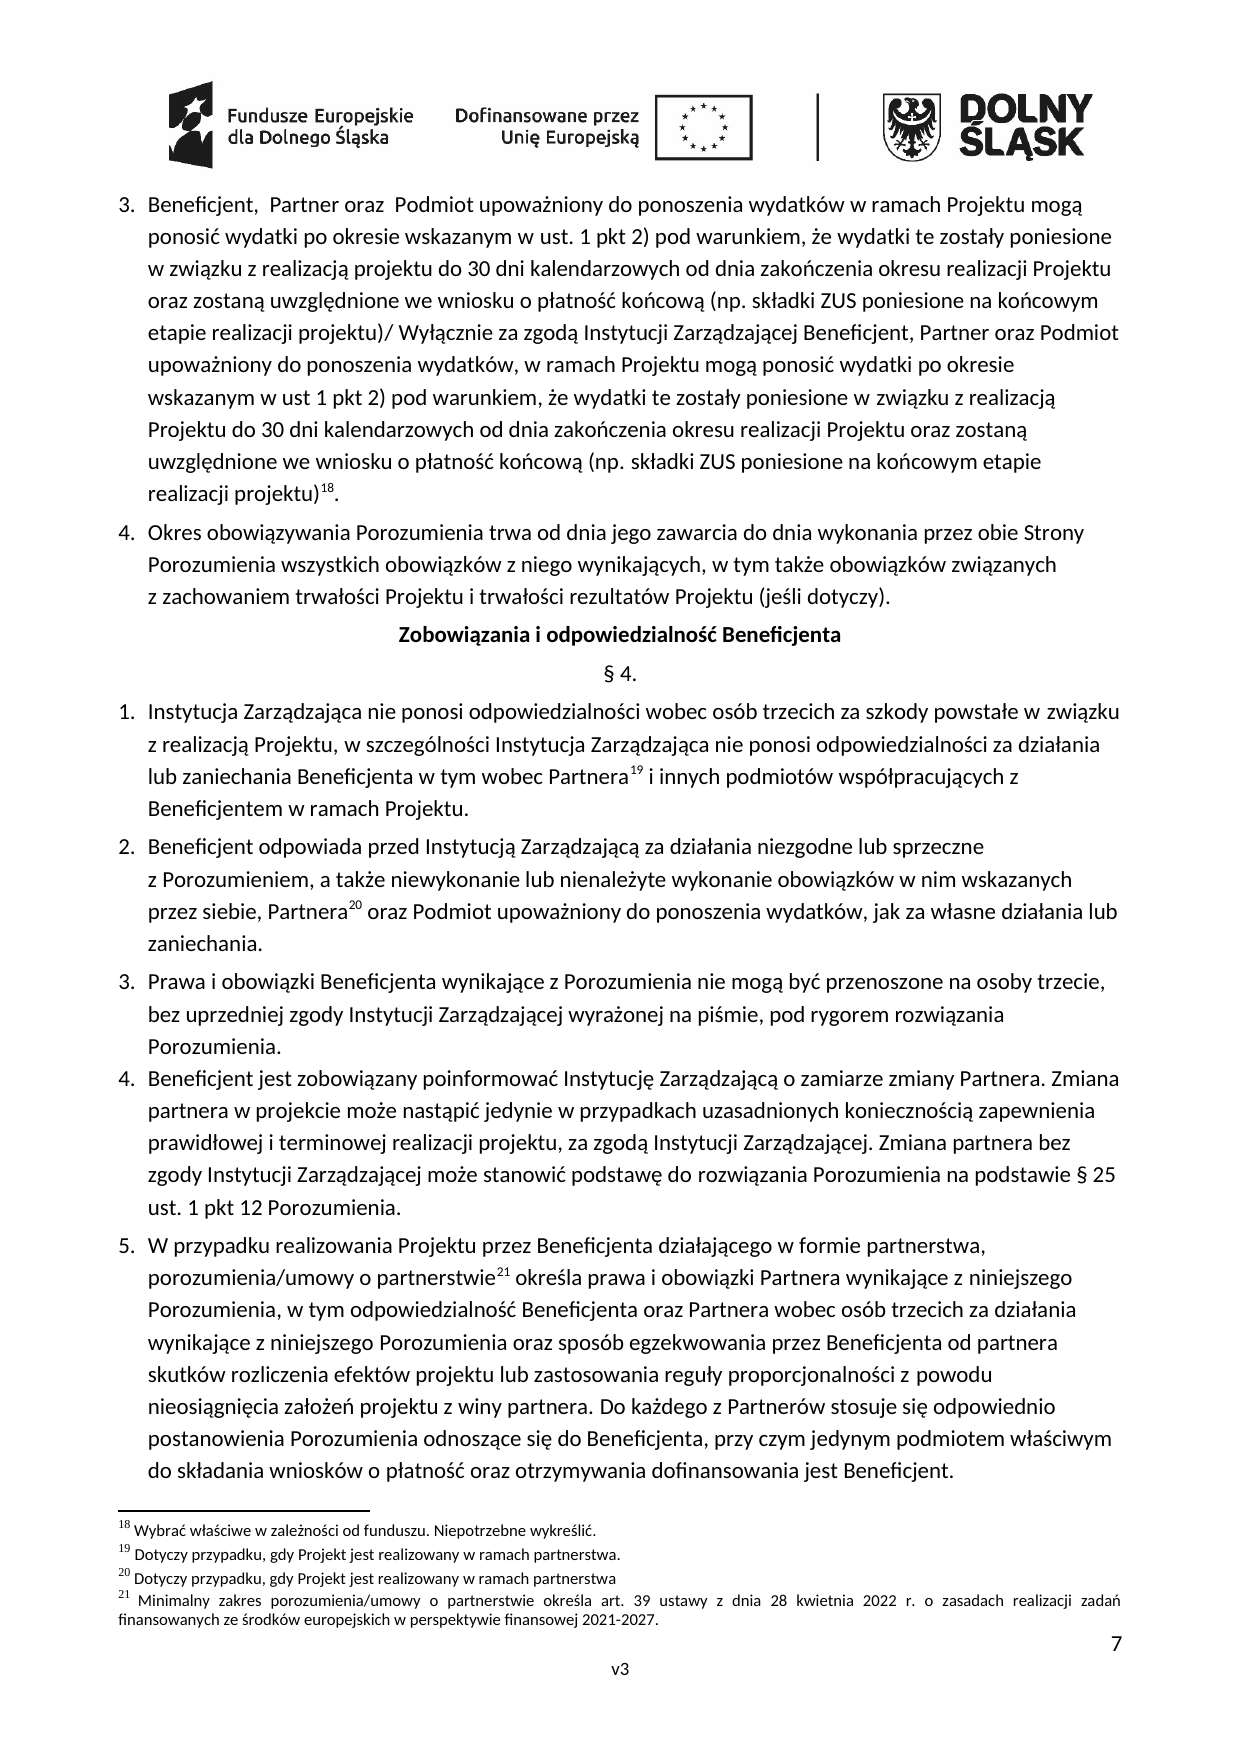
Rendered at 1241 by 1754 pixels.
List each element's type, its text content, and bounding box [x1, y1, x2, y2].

picture [147, 59, 1093, 190]
list Beneficjent, Partner oraz Podmiot upoważniony do ponoszenia wydatków w ramach Projektu mogą ponosić wydatki po okresie wskazanym w ust. 1 pkt 2) pod warunkiem, że wydatki te zostały poniesione w związku z realizacją projektu do 30 dni kalendarzowych od dnia zakończenia okresu realizacji Projektu oraz zostaną uwzględnione we wniosku o płatność końcową (np. składki ZUS poniesione na końcowym etapie realizacji projektu)/ Wyłącznie za zgodą Instytucji Zarządzającej Beneficjent, Partner oraz Podmiot upoważniony do ponoszenia wydatków, w ramach Projektu mogą ponosić wydatki po okresie wskazanym w ust 1 pkt 2) pod warunkiem, że wydatki te zostały poniesione w związku z realizacją Projektu do 30 dni kalendarzowych od dnia zakończenia okresu realizacji Projektu oraz zostaną uwzględnione we wniosku o płatność końcową (np. składki ZUS poniesione na końcowym etapie realizacji projektu). [118, 190, 1122, 507]
list Beneficjent jest zobowiązany poinformować Instytucję Zarządzającą o zamiarze zmiany Partnera. Zmiana partnera w projekcie może nastąpić jedynie w przypadkach uzasadnionych koniecznością zapewnienia prawidłowej i terminowej realizacji projektu, za zgodą Instytucji Zarządzającej. Zmiana partnera bez zgody Instytucji Zarządzającej może stanowić podstawę do rozwiązania Porozumienia na podstawie § 25 ust. 1 pkt 12 Porozumienia. [118, 1064, 1122, 1221]
subtitle Zobowiązania i odpowiedzialność Beneficjenta [118, 621, 1122, 649]
list Okres obowiązywania Porozumienia trwa od dnia jego zawarcia do dnia wykonania przez obie Strony Porozumienia wszystkich obowiązków z niego wynikających, w tym także obowiązków związanych z zachowaniem trwałości Projektu i trwałości rezultatów Projektu (jeśli dotyczy). [118, 518, 1122, 610]
list Prawa i obowiązki Beneficjenta wynikające z Porozumienia nie mogą być przenoszone na osoby trzecie, bez uprzedniej zgody Instytucji Zarządzającej wyrażonej na piśmie, pod rygorem rozwiązania Porozumienia. [118, 967, 1122, 1060]
list Instytucja Zarządzająca nie ponosi odpowiedzialności wobec osób trzecich za szkody powstałe w związku z realizacją Projektu, w szczególności Instytucja Zarządzająca nie ponosi odpowiedzialności za działania lub zaniechania Beneficjenta w tym wobec Partnera i innych podmiotów współpracujących z Beneficjentem w ramach Projektu. [118, 697, 1122, 822]
list Beneficjent odpowiada przed Instytucją Zarządzającą za działania niezgodne lub sprzeczne z Porozumieniem, a także niewykonanie lub nienależyte wykonanie obowiązków w nim wskazanych przez siebie, Partnera oraz Podmiot upoważniony do ponoszenia wydatków, jak za własne działania lub zaniechania. [118, 832, 1122, 957]
subtitle § 4. [118, 659, 1122, 687]
list W przypadku realizowania Projektu przez Beneficjenta działającego w formie partnerstwa, porozumienia/umowy o partnerstwie określa prawa i obowiązki Partnera wynikające z niniejszego Porozumienia, w tym odpowiedzialność Beneficjenta oraz Partnera wobec osób trzecich za działania wynikające z niniejszego Porozumienia oraz sposób egzekwowania przez Beneficjenta od partnera skutków rozliczenia efektów projektu lub zastosowania reguły proporcjonalności z powodu nieosiągnięcia założeń projektu z winy partnera. Do każdego z Partnerów stosuje się odpowiednio postanowienia Porozumienia odnoszące się do Beneficjenta, przy czym jedynym podmiotem właściwym do składania wniosków o płatność oraz otrzymywania dofinansowania jest Beneficjent. [118, 1231, 1122, 1484]
